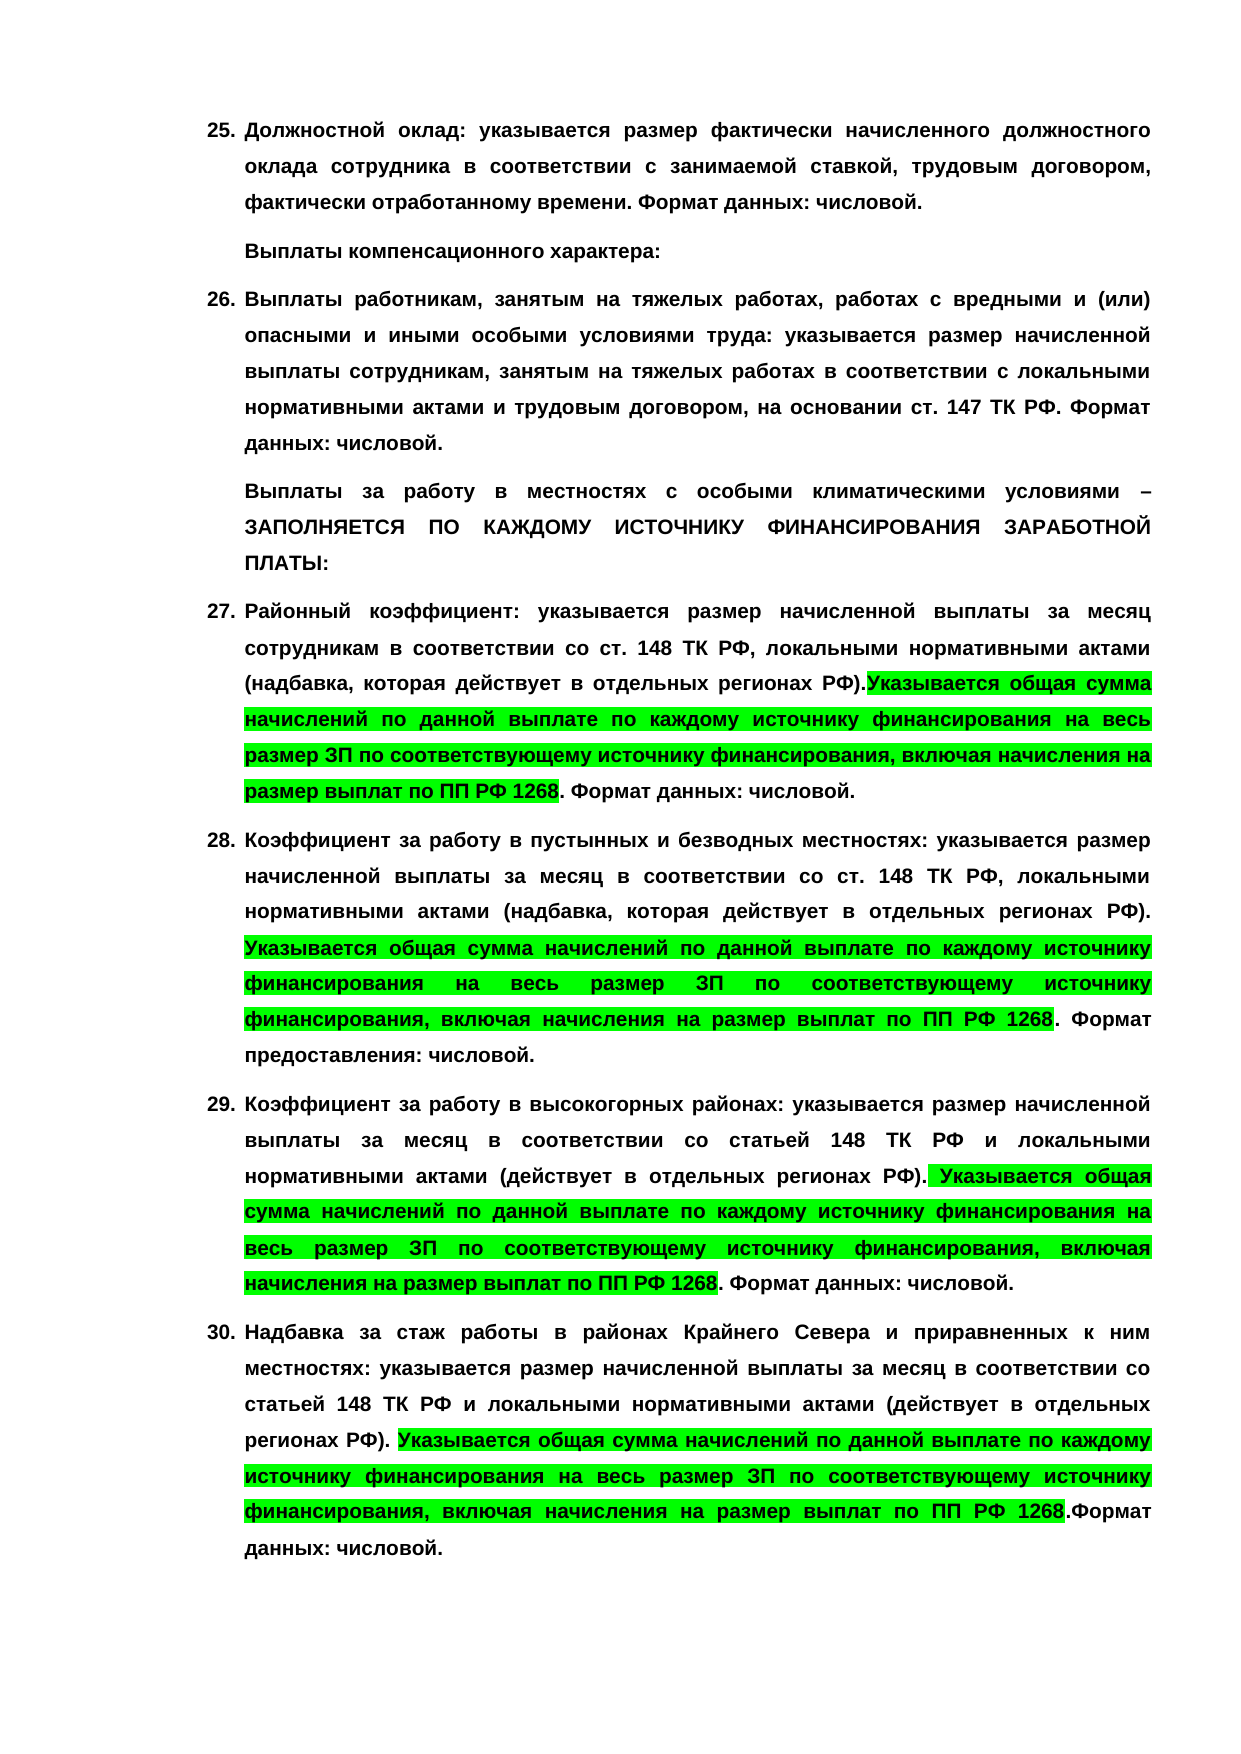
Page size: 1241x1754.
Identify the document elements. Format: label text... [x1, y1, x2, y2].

list Выплаты компенсационного характера: [244, 238, 1152, 262]
text Выплаты работникам, занятым на тяжелых работах, работах с вредными и (или) опасными и иными особыми условиями труда: указывается размер начисленной выплаты сотрудникам, занятым на тяжелых работах в соответствии с локальными нормативными актами и трудовым договором, на основании ст. 147 ТК РФ. Формат данных: числовой. [207, 287, 1152, 454]
list Выплаты за работу в местностях с особыми климатическими условиями – ЗАПОЛНЯЕТСЯ ПО КАЖДОМУ ИСТОЧНИКУ ФИНАНСИРОВАНИЯ ЗАРАБОТНОЙ ПЛАТЫ: [244, 479, 1152, 575]
text Коэффициент за работу в высокогорных районах: указывается размер начисленной выплаты за месяц в соответствии со статьей 148 ТК РФ и локальными нормативными актами (действует в отдельных регионах РФ). Указывается общая сумма начислений по данной выплате по каждому источнику финансирования на весь размер ЗП по соответствующему источнику финансирования, включая начисления на размер выплат по ПП РФ 1268. Формат данных: числовой. [207, 1092, 1152, 1295]
text Должностной оклад: указывается размер фактически начисленного должностного оклада сотрудника в соответствии с занимаемой ставкой, трудовым договором, фактически отработанному времени. Формат данных: числовой. [207, 118, 1152, 214]
text Надбавка за стаж работы в районах Крайнего Севера и приравненных к ним местностях: указывается размер начисленной выплаты за месяц в соответствии со статьей 148 ТК РФ и локальными нормативными актами (действует в отдельных регионах РФ). Указывается общая сумма начислений по данной выплате по каждому источнику финансирования на весь размер ЗП по соответствующему источнику финансирования, включая начисления на размер выплат по ПП РФ 1268.Формат данных: числовой. [207, 1320, 1152, 1559]
text Коэффициент за работу в пустынных и безводных местностях: указывается размер начисленной выплаты за месяц в соответствии со ст. 148 ТК РФ, локальными нормативными актами (надбавка, которая действует в отдельных регионах РФ). Указывается общая сумма начислений по данной выплате по каждому источнику финансирования на весь размер ЗП по соответствующему источнику финансирования, включая начисления на размер выплат по ПП РФ 1268. Формат предоставления: числовой. [207, 827, 1152, 1067]
text Районный коэффициент: указывается размер начисленной выплаты за месяц сотрудникам в соответствии со ст. 148 ТК РФ, локальными нормативными актами (надбавка, которая действует в отдельных регионах РФ).Указывается общая сумма начислений по данной выплате по каждому источнику финансирования на весь размер ЗП по соответствующему источнику финансирования, включая начисления на размер выплат по ПП РФ 1268. Формат данных: числовой. [207, 599, 1152, 803]
